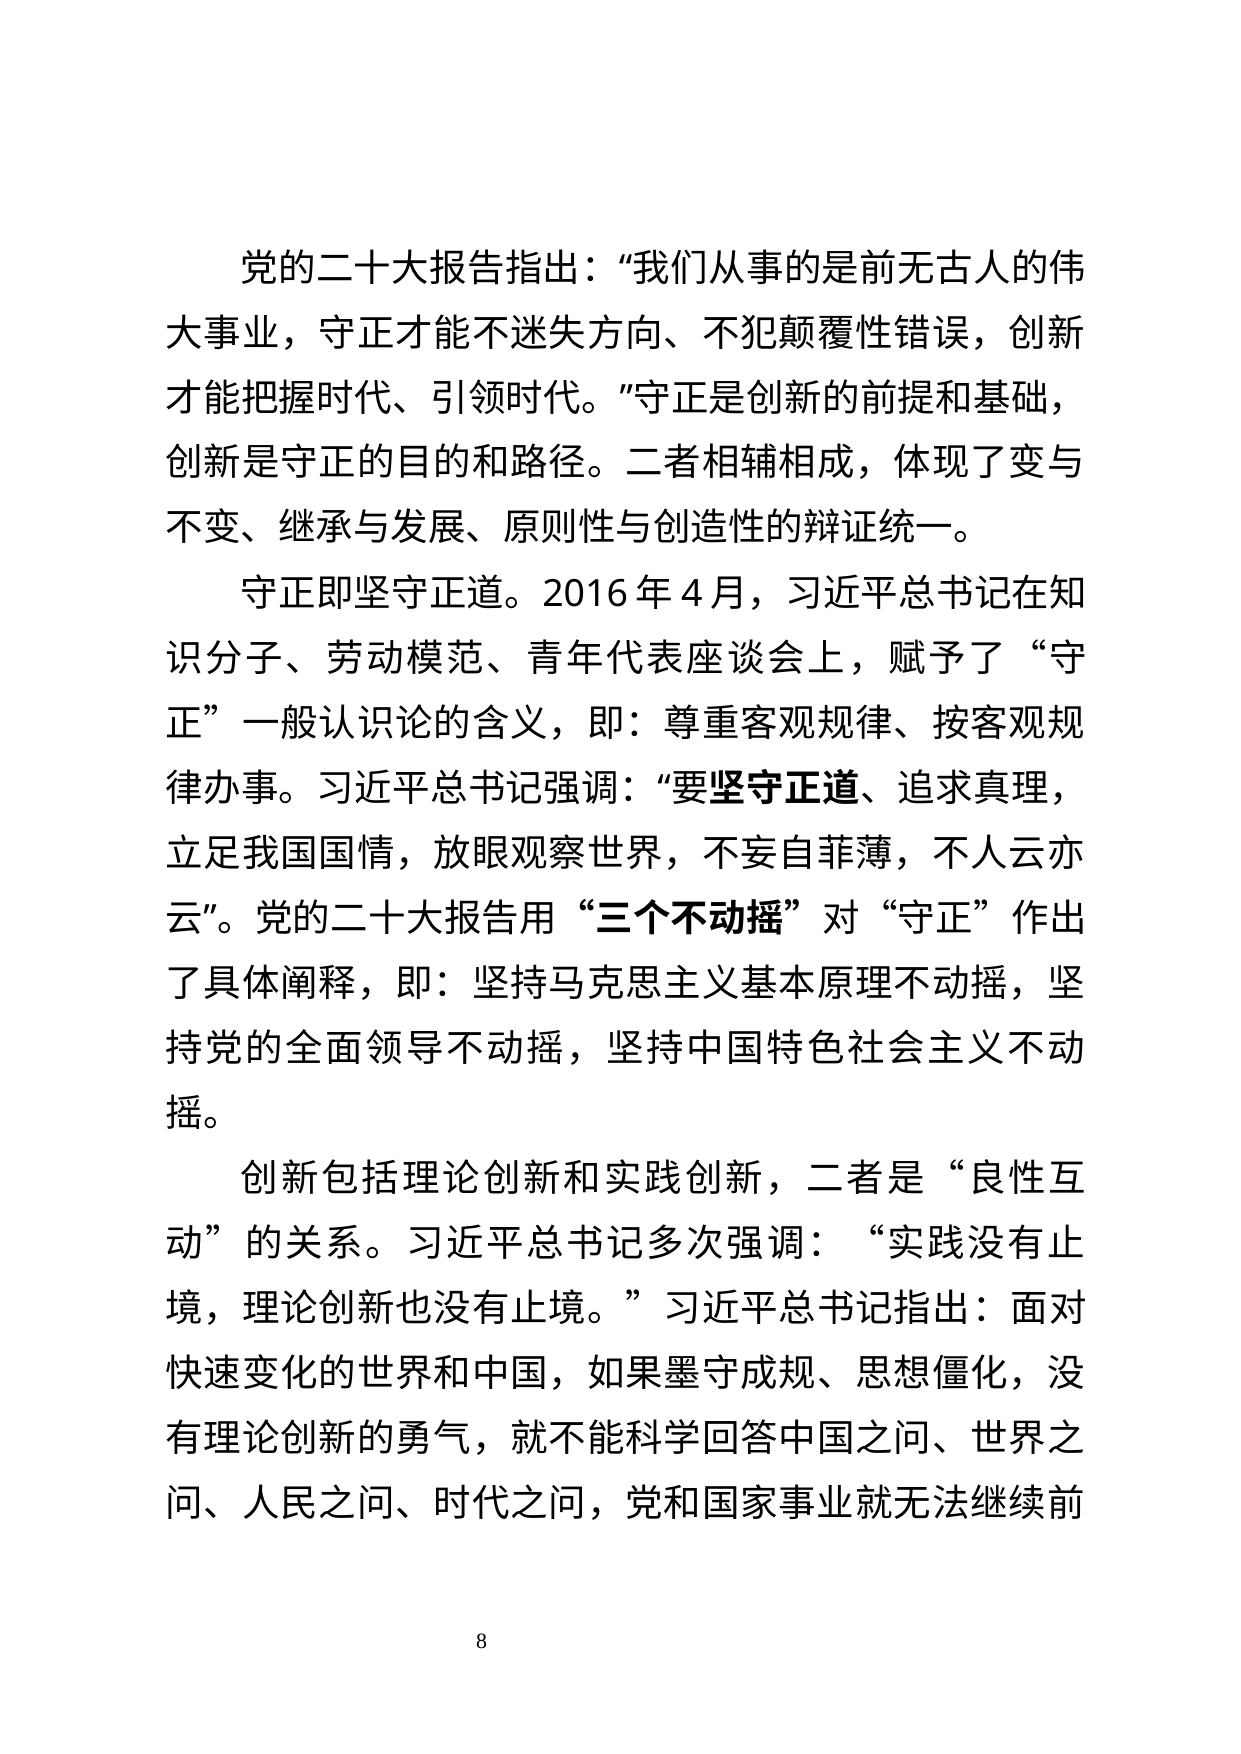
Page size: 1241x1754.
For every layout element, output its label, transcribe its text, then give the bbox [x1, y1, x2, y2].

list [165, 1143, 1087, 1533]
list 守正即坚守正道。2016年4月，习近平总书记在知识分子、劳动模范、青年代表座谈会上，赋予了“守正”一般认识论的含义，即：尊重客观规律、按客观规律办事。习近平总书记强调：“要坚守正道、追求真理，立足我国国情，放眼观察世界，不妄自菲薄，不人云亦云”。党的二十大报告用“三个不动摇”对“守正”作出了具体阐释，即：坚持马克思主义基本原理不动摇，坚持党的全面领导不动摇，坚持中国特色社会主义不动摇。 [165, 558, 1087, 1143]
list 党的二十大报告指出：“我们从事的是前无古人的伟大事业，守正才能不迷失方向、不犯颠覆性错误，创新才能把握时代、引领时代。”守正是创新的前提和基础，创新是守正的目的和路径。二者相辅相成，体现了变与不变、继承与发展、原则性与创造性的辩证统一。 [165, 233, 1087, 558]
